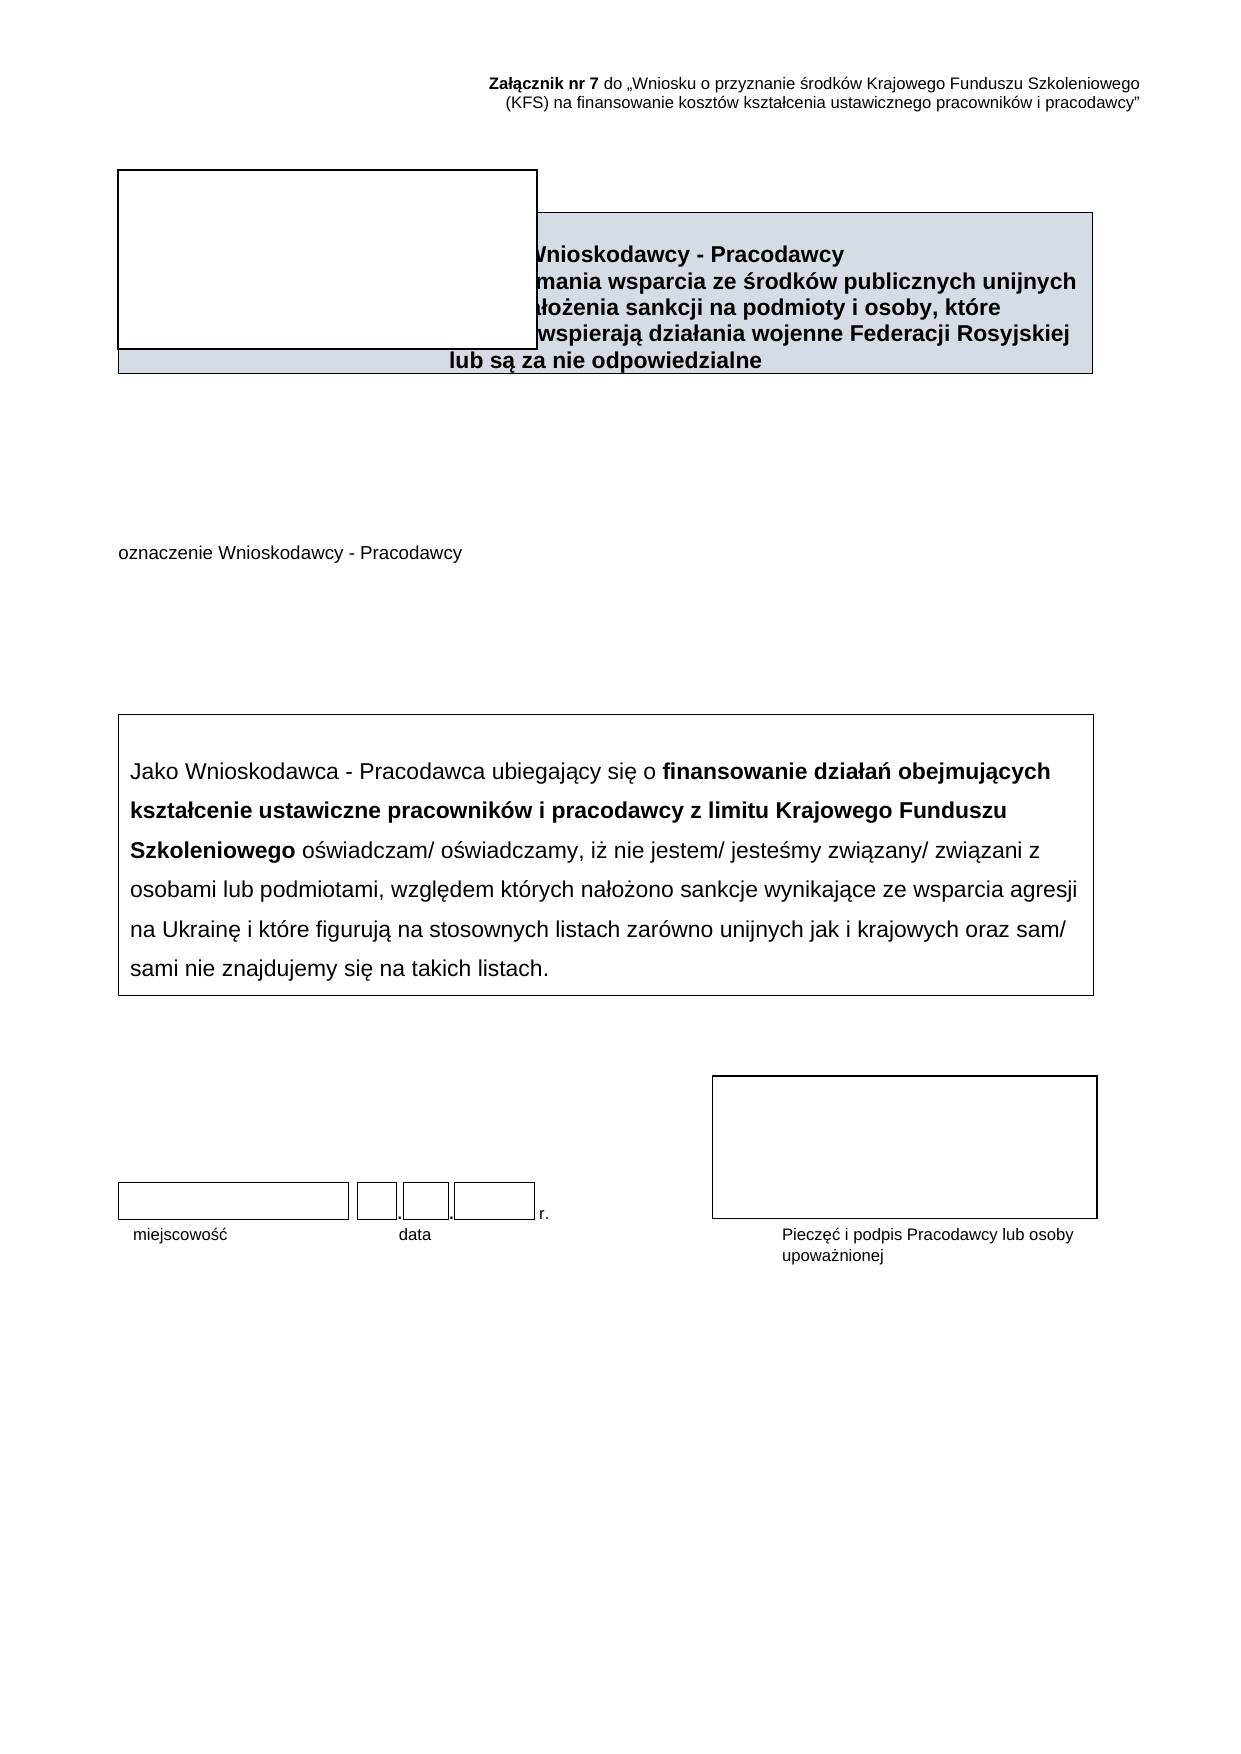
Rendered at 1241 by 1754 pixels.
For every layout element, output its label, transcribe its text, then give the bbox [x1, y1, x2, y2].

text .. r. [118, 1182, 1140, 1224]
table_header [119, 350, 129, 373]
text oznaczenie Wnioskodawcy - Pracodawcy [118, 542, 1140, 564]
text miejscowość data Pieczęć i podpis Pracodawcy lub osoby upoważnionej [133, 1224, 1140, 1265]
table_header Oświadczenie Wnioskodawcy - Pracodawcy o braku podstaw wykluczenia z otrzymania wsparcia ze środków publicznych unijnych i krajowych, wynikającego z nałożenia sankcji na podmioty i osoby, które w bezpośredni lub pośredni sposób wspierają działania wojenne Federacji Rosyjskiej lub są za nie odpowiedzialne [538, 213, 1092, 373]
table_header Jako Wnioskodawca - Pracodawca ubiegający się o finansowanie działań obejmujących kształcenie ustawiczne pracowników i pracodawcy z limitu Krajowego Funduszu Szkoleniowego oświadczam/ oświadczamy, iż nie jestem/ jesteśmy związany/ związani z osobami lub podmiotami, względem których nałożono sankcje wynikające ze wsparcia agresji na Ukrainę i które figurują na stosownych listach zarówno unijnych jak i krajowych oraz sam/ sami nie znajdujemy się na takich listach. [119, 715, 1093, 995]
